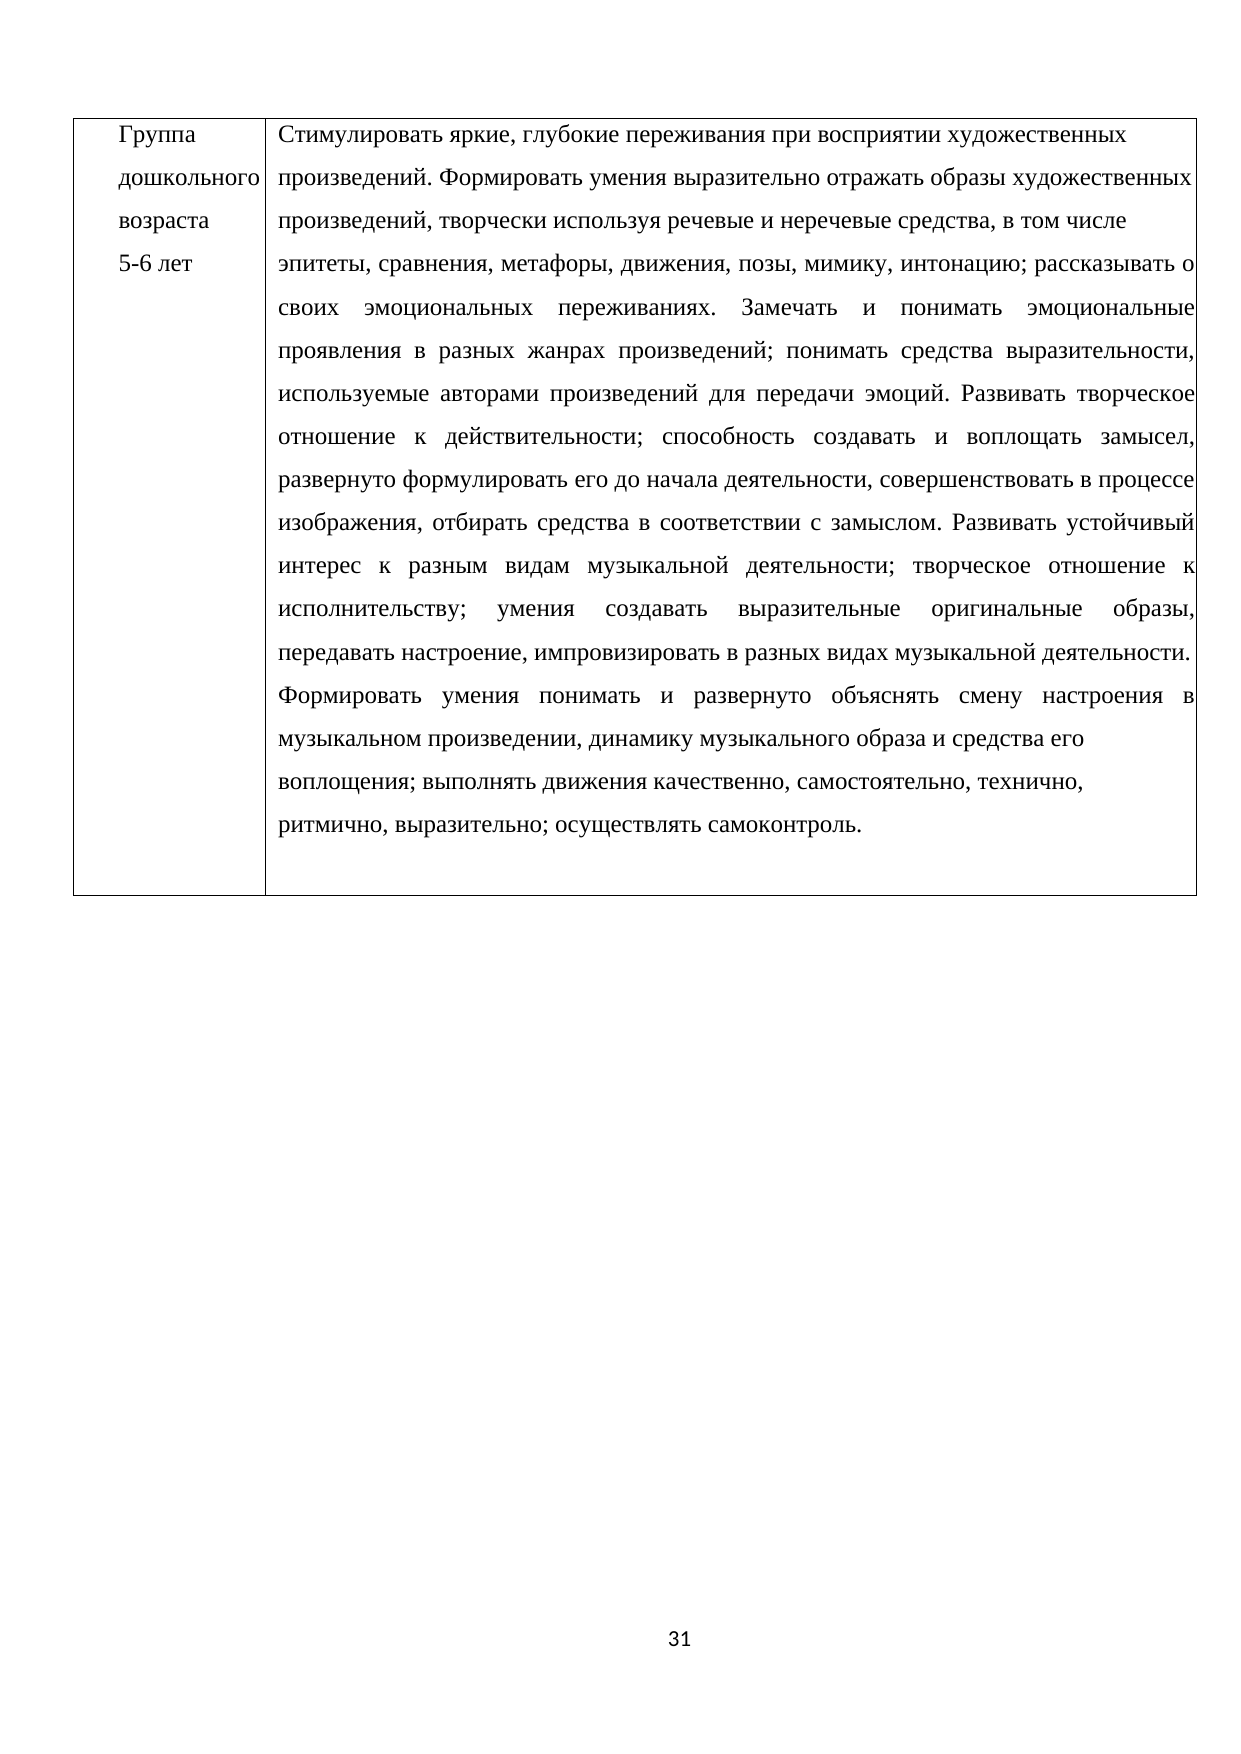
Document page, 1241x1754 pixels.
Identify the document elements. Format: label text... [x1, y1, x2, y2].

table_cell Группа дошкольного возраста 5-6 лет [74, 119, 265, 895]
table_cell Стимулировать яркие, глубокие переживания при восприятии художественных произведений. Формировать умения выразительно отражать образы художественных произведений, творчески используя речевые и неречевые средства, в том числе эпитеты, сравнения, метафоры, движения, позы, мимику, интонацию; рассказывать о своих эмоциональных переживаниях. Замечать и понимать эмоциональные проявления в разных жанрах произведений; понимать средства выразительности, используемые авторами произведений для передачи эмоций. Развивать творческое отношение к действительности; способность создавать и воплощать замысел, развернуто формулировать его до начала деятельности, совершенствовать в процессе изображения, отбирать средства в соответствии с замыслом. Развивать устойчивый интерес к разным видам музыкальной деятельности; творческое отношение к исполнительству; умения создавать выразительные оригинальные образы, передавать настроение, импровизировать в разных видах музыкальной деятельности. Формировать умения понимать и развернуто объяснять смену настроения в музыкальном произведении, динамику музыкального образа и средства его воплощения; выполнять движения качественно, самостоятельно, технично, ритмично, выразительно; осуществлять самоконтроль. [266, 119, 1196, 895]
